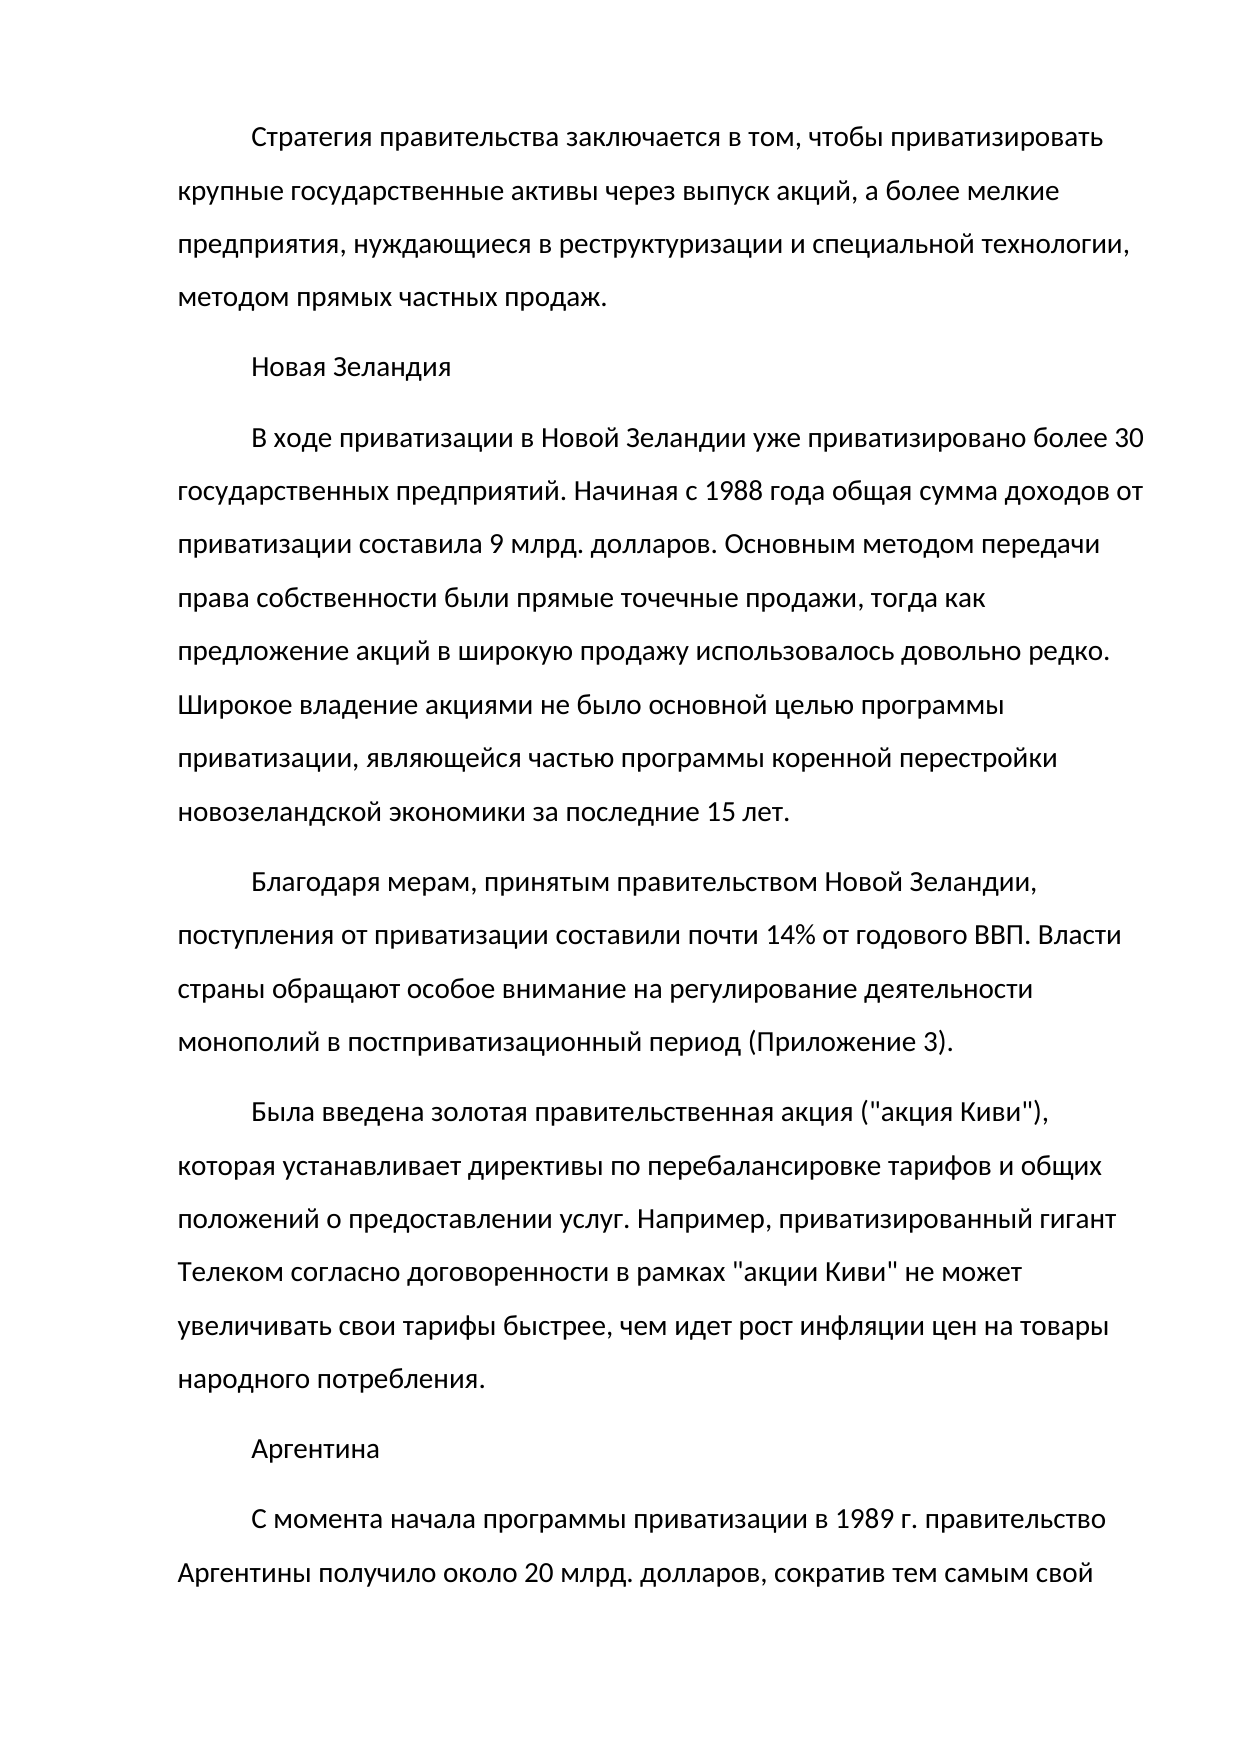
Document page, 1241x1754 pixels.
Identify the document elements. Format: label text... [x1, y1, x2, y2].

text Новая Зеландия [177, 348, 1152, 384]
text Благодаря мерам, принятым правительством Новой Зеландии, поступления от приватизации составили почти 14% от годового ВВП. Власти страны обращают особое внимание на регулирование деятельности монополий в постприватизационный период (Приложение 3). [177, 863, 1152, 1059]
text Была введена золотая правительственная акция ("акция Киви"), которая устанавливает директивы по перебалансировке тарифов и общих положений о предоставлении услуг. Например, приватизированный гигант Телеком согласно договоренности в рамках "акции Киви" не может увеличивать свои тарифы быстрее, чем идет рост инфляции цен на товары народного потребления. [177, 1093, 1152, 1396]
text В ходе приватизации в Новой Зеландии уже приватизировано более 30 государственных предприятий. Начиная с 1988 года общая сумма доходов от приватизации составила 9 млрд. долларов. Основным методом передачи права собственности были прямые точечные продажи, тогда как предложение акций в широкую продажу использовалось довольно редко. Широкое владение акциями не было основной целью программы приватизации, являющейся частью программы коренной перестройки новозеландской экономики за последние 15 лет. [177, 419, 1152, 828]
text Стратегия правительства заключается в том, чтобы приватизировать крупные государственные активы через выпуск акций, а более мелкие предприятия, нуждающиеся в реструктуризации и специальной технологии, методом прямых частных продаж. [177, 118, 1152, 314]
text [177, 1501, 1152, 1590]
text Аргентина [177, 1431, 1152, 1466]
